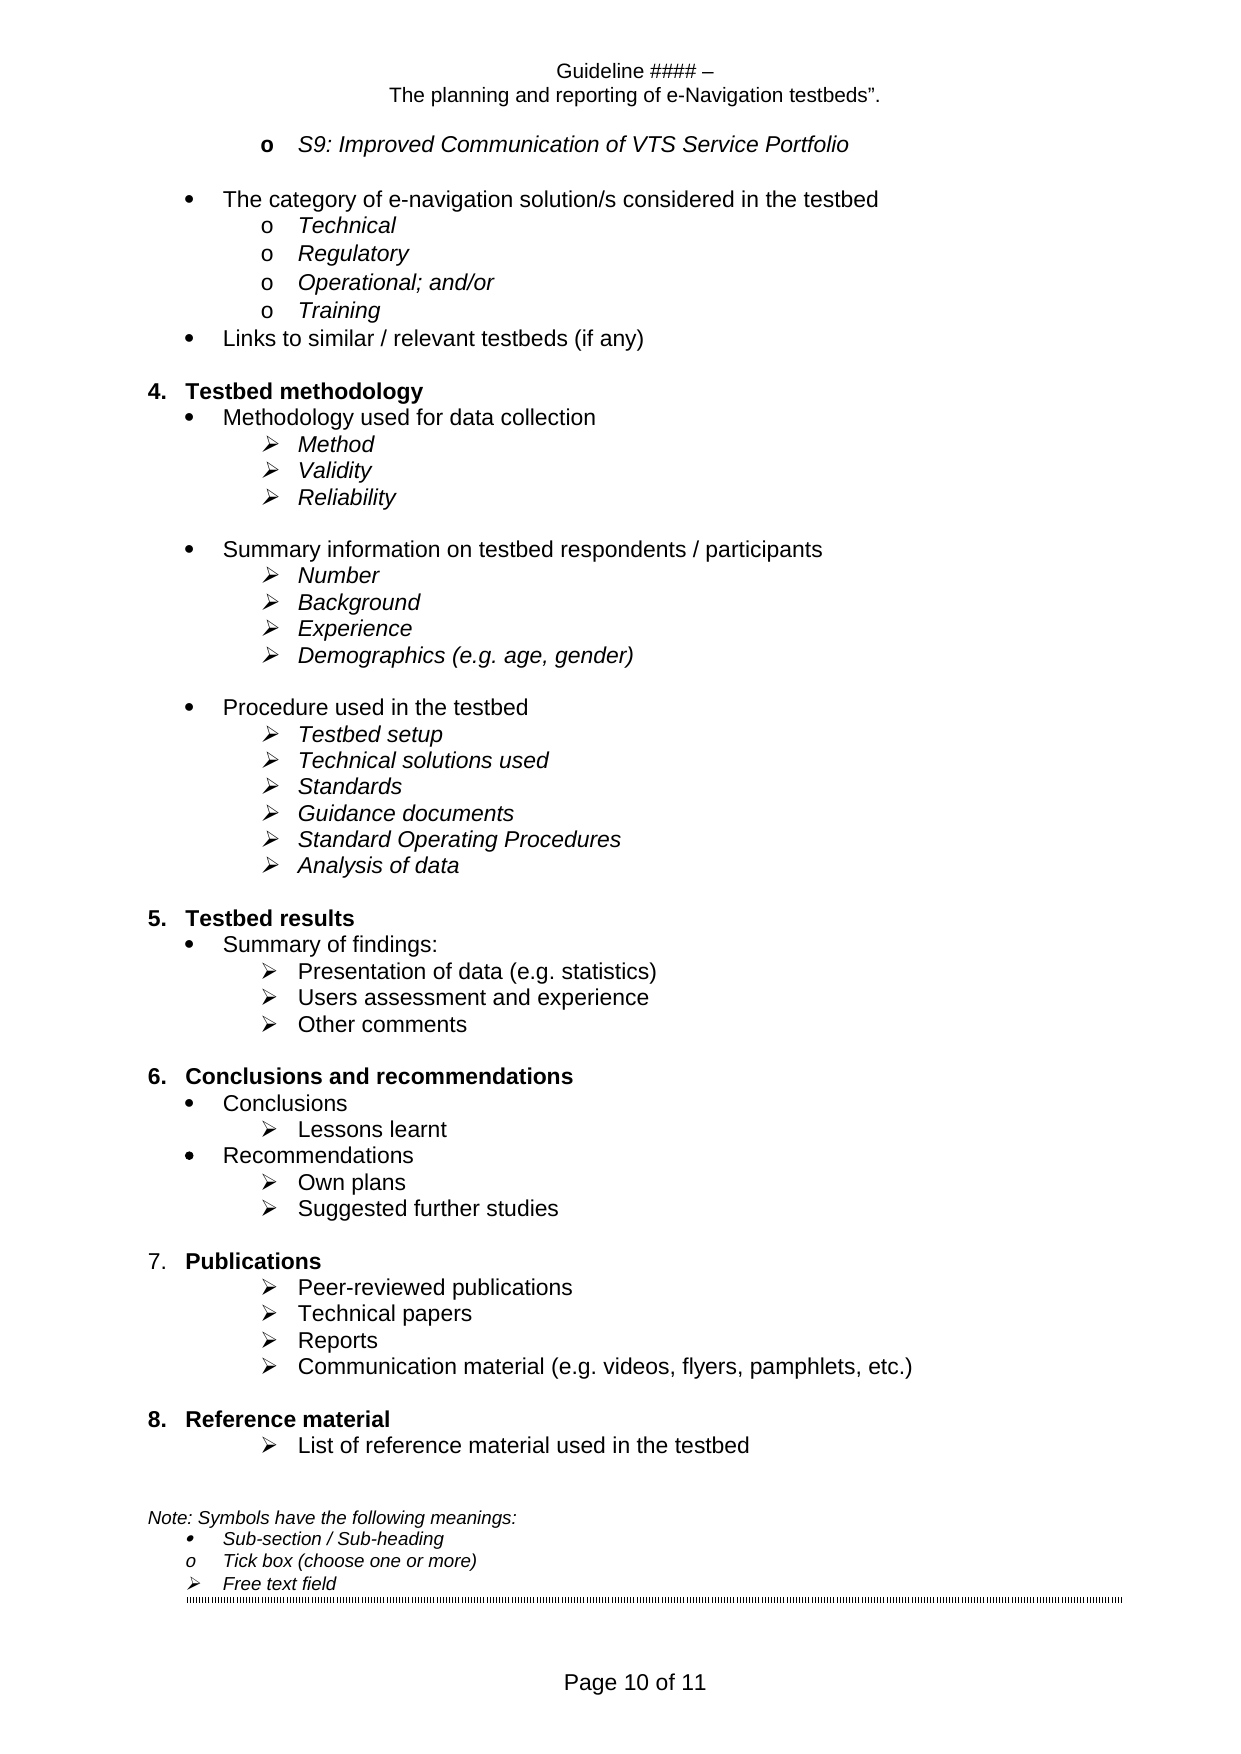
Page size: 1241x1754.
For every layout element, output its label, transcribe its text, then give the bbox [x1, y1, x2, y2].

list Demographics (e.g. age, gender) [260, 642, 1122, 668]
list Reliability [260, 483, 1122, 510]
list Background [260, 589, 1122, 615]
list Presentation of data (e.g. statistics) [260, 958, 1122, 984]
list Users assessment and experience [260, 984, 1122, 1011]
list Technical [260, 212, 1122, 240]
list Tick box (choose one or more) [185, 1550, 1122, 1573]
list Testbed results [148, 905, 1122, 931]
list Methodology used for data collection [185, 404, 1122, 431]
list S9: Improved Communication of VTS Service Portfolio [260, 131, 1122, 159]
list Operational; and/or [260, 269, 1122, 297]
list Publications [148, 1248, 1122, 1274]
list Own plans [260, 1169, 1122, 1195]
list Procedure used in the testbed [185, 694, 1122, 721]
list Guidance documents [260, 800, 1122, 826]
text Note: Symbols have the following meanings: [148, 1506, 1122, 1528]
list Lessons learnt [260, 1116, 1122, 1142]
list Testbed methodology [148, 378, 1122, 404]
list Sub-section / Sub-heading [185, 1528, 1122, 1550]
list Technical solutions used [260, 747, 1122, 773]
list Technical papers [260, 1300, 1122, 1327]
list Free text field [185, 1573, 1122, 1603]
list Links to similar / relevant testbeds (if any) [185, 325, 1122, 352]
list Standard Operating Procedures [260, 826, 1122, 852]
list Suggested further studies [260, 1195, 1122, 1221]
list Reports [260, 1327, 1122, 1353]
list Regulatory [260, 240, 1122, 269]
list Experience [260, 615, 1122, 642]
list List of reference material used in the testbed [260, 1432, 1122, 1458]
list Summary of findings: [185, 931, 1122, 958]
list Other comments [260, 1011, 1122, 1037]
list Communication material (e.g. videos, flyers, pamphlets, etc.) [260, 1353, 1122, 1379]
list Number [260, 562, 1122, 589]
list Recommendations [185, 1142, 1122, 1169]
list Testbed setup [260, 721, 1122, 747]
list Method [260, 431, 1122, 457]
list Analysis of data [260, 852, 1122, 879]
list Reference material [148, 1406, 1122, 1432]
list Peer-reviewed publications [260, 1274, 1122, 1300]
list Training [260, 297, 1122, 325]
list Standards [260, 773, 1122, 800]
list Conclusions [185, 1089, 1122, 1116]
list The category of e-navigation solution/s considered in the testbed [185, 186, 1122, 212]
list Validity [260, 457, 1122, 483]
list Conclusions and recommendations [148, 1063, 1122, 1089]
list Summary information on testbed respondents / participants [185, 536, 1122, 562]
